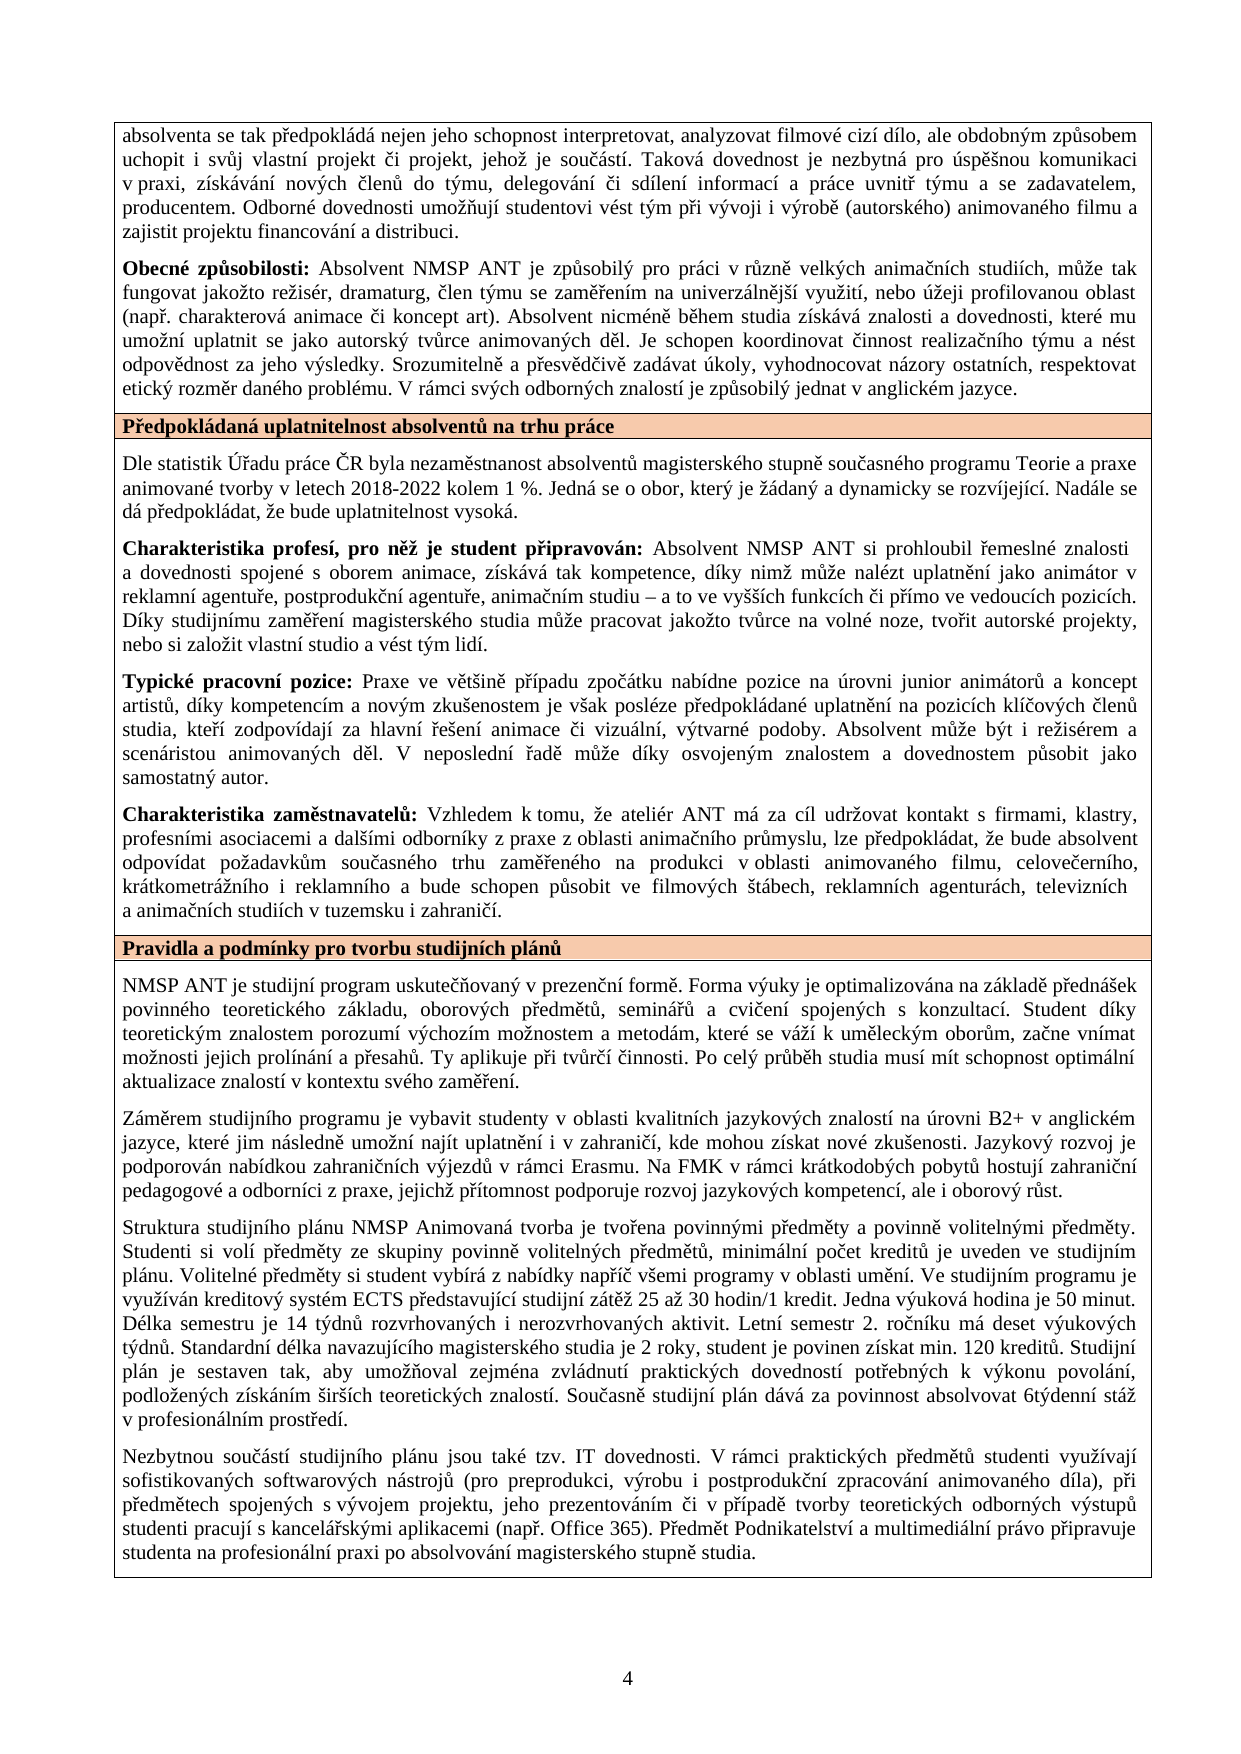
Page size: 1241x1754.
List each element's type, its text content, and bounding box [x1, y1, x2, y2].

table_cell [115, 123, 1151, 413]
table_cell Pravidla a podmínky pro tvorbu studijních plánů [115, 936, 1151, 959]
table_cell Předpokládaná uplatnitelnost absolventů na trhu práce [115, 414, 1151, 438]
table_cell Dle statistik Úřadu práce ČR byla nezaměstnanost absolventů magisterského stupně současného programu Teorie a praxe animované tvorby v letech 2018-2022 kolem 1 %. Jedná se o obor, který je žádaný a dynamicky se rozvíjející. Nadále se dá předpokládat, že bude uplatnitelnost vysoká. Charakteristika profesí, pro něž je student připravován: Absolvent NMSP ANT si prohloubil řemeslné znalosti a dovednosti spojené s oborem animace, získává tak kompetence, díky nimž může nalézt uplatnění jako animátor v reklamní agentuře, postprodukční agentuře, animačním studiu – a to ve vyšších funkcích či přímo ve vedoucích pozicích. Díky studijnímu zaměření magisterského studia může pracovat jakožto tvůrce na volné noze, tvořit autorské projekty, nebo si založit vlastní studio a vést tým lidí. Typické pracovní pozice: Praxe ve většině případu zpočátku nabídne pozice na úrovni junior animátorů a koncept artistů, díky kompetencím a novým zkušenostem je však posléze předpokládané uplatnění na pozicích klíčových členů studia, kteří zodpovídají za hlavní řešení animace či vizuální, výtvarné podoby. Absolvent může být i režisérem a scenáristou animovaných děl. V neposlední řadě může díky osvojeným znalostem a dovednostem působit jako samostatný autor. Charakteristika zaměstnavatelů: Vzhledem k tomu, že ateliér ANT má za cíl udržovat kontakt s firmami, klastry, profesními asociacemi a dalšími odborníky z praxe z oblasti animačního průmyslu, lze předpokládat, že bude absolvent odpovídat požadavkům současného trhu zaměřeného na produkci v oblasti animovaného filmu, celovečerního, krátkometrážního i reklamního a bude schopen působit ve filmových štábech, reklamních agenturách, televizních a animačních studiích v tuzemsku i zahraničí. [115, 439, 1151, 934]
table_cell NMSP ANT je studijní program uskutečňovaný v prezenční formě. Forma výuky je optimalizována na základě přednášek povinného teoretického základu, oborových předmětů, seminářů a cvičení spojených s konzultací. Student díky teoretickým znalostem porozumí výchozím možnostem a metodám, které se váží k uměleckým oborům, začne vnímat možnosti jejich prolínání a přesahů. Ty aplikuje při tvůrčí činnosti. Po celý průběh studia musí mít schopnost optimální aktualizace znalostí v kontextu svého zaměření. Záměrem studijního programu je vybavit studenty v oblasti kvalitních jazykových znalostí na úrovni B2+ v anglickém jazyce, které jim následně umožní najít uplatnění i v zahraničí, kde mohou získat nové zkušenosti. Jazykový rozvoj je podporován nabídkou zahraničních výjezdů v rámci Erasmu. Na FMK v rámci krátkodobých pobytů hostují zahraniční pedagogové a odborníci z praxe, jejichž přítomnost podporuje rozvoj jazykových kompetencí, ale i oborový růst. Struktura studijního plánu NMSP Animovaná tvorba je tvořena povinnými předměty a povinně volitelnými předměty. Studenti si volí předměty ze skupiny povinně volitelných předmětů, minimální počet kreditů je uveden ve studijním plánu. Volitelné předměty si student vybírá z nabídky napříč všemi programy v oblasti umění. Ve studijním programu je využíván kreditový systém ECTS představující studijní zátěž 25 až 30 hodin/1 kredit. Jedna výuková hodina je 50 minut. Délka semestru je 14 týdnů rozvrhovaných i nerozvrhovaných aktivit. Letní semestr 2. ročníku má deset výukových týdnů. Standardní délka navazujícího magisterského studia je 2 roky, student je povinen získat min. 120 kreditů. Studijní plán je sestaven tak, aby umožňoval zejména zvládnutí praktických dovedností potřebných k výkonu povolání, podložených získáním širších teoretických znalostí. Současně studijní plán dává za povinnost absolvovat 6týdenní stáž v profesionálním prostředí. Nezbytnou součástí studijního plánu jsou také tzv. IT dovednosti. V rámci praktických předmětů studenti využívají sofistikovaných softwarových nástrojů (pro preprodukci, výrobu i postprodukční zpracování animovaného díla), při předmětech spojených s vývojem projektu, jeho prezentováním či v případě tvorby teoretických odborných výstupů studenti pracují s kancelářskými aplikacemi (např. Office 365). Předmět Podnikatelství a multimediální právo připravuje studenta na profesionální praxi po absolvování magisterského stupně studia. [115, 961, 1151, 1577]
